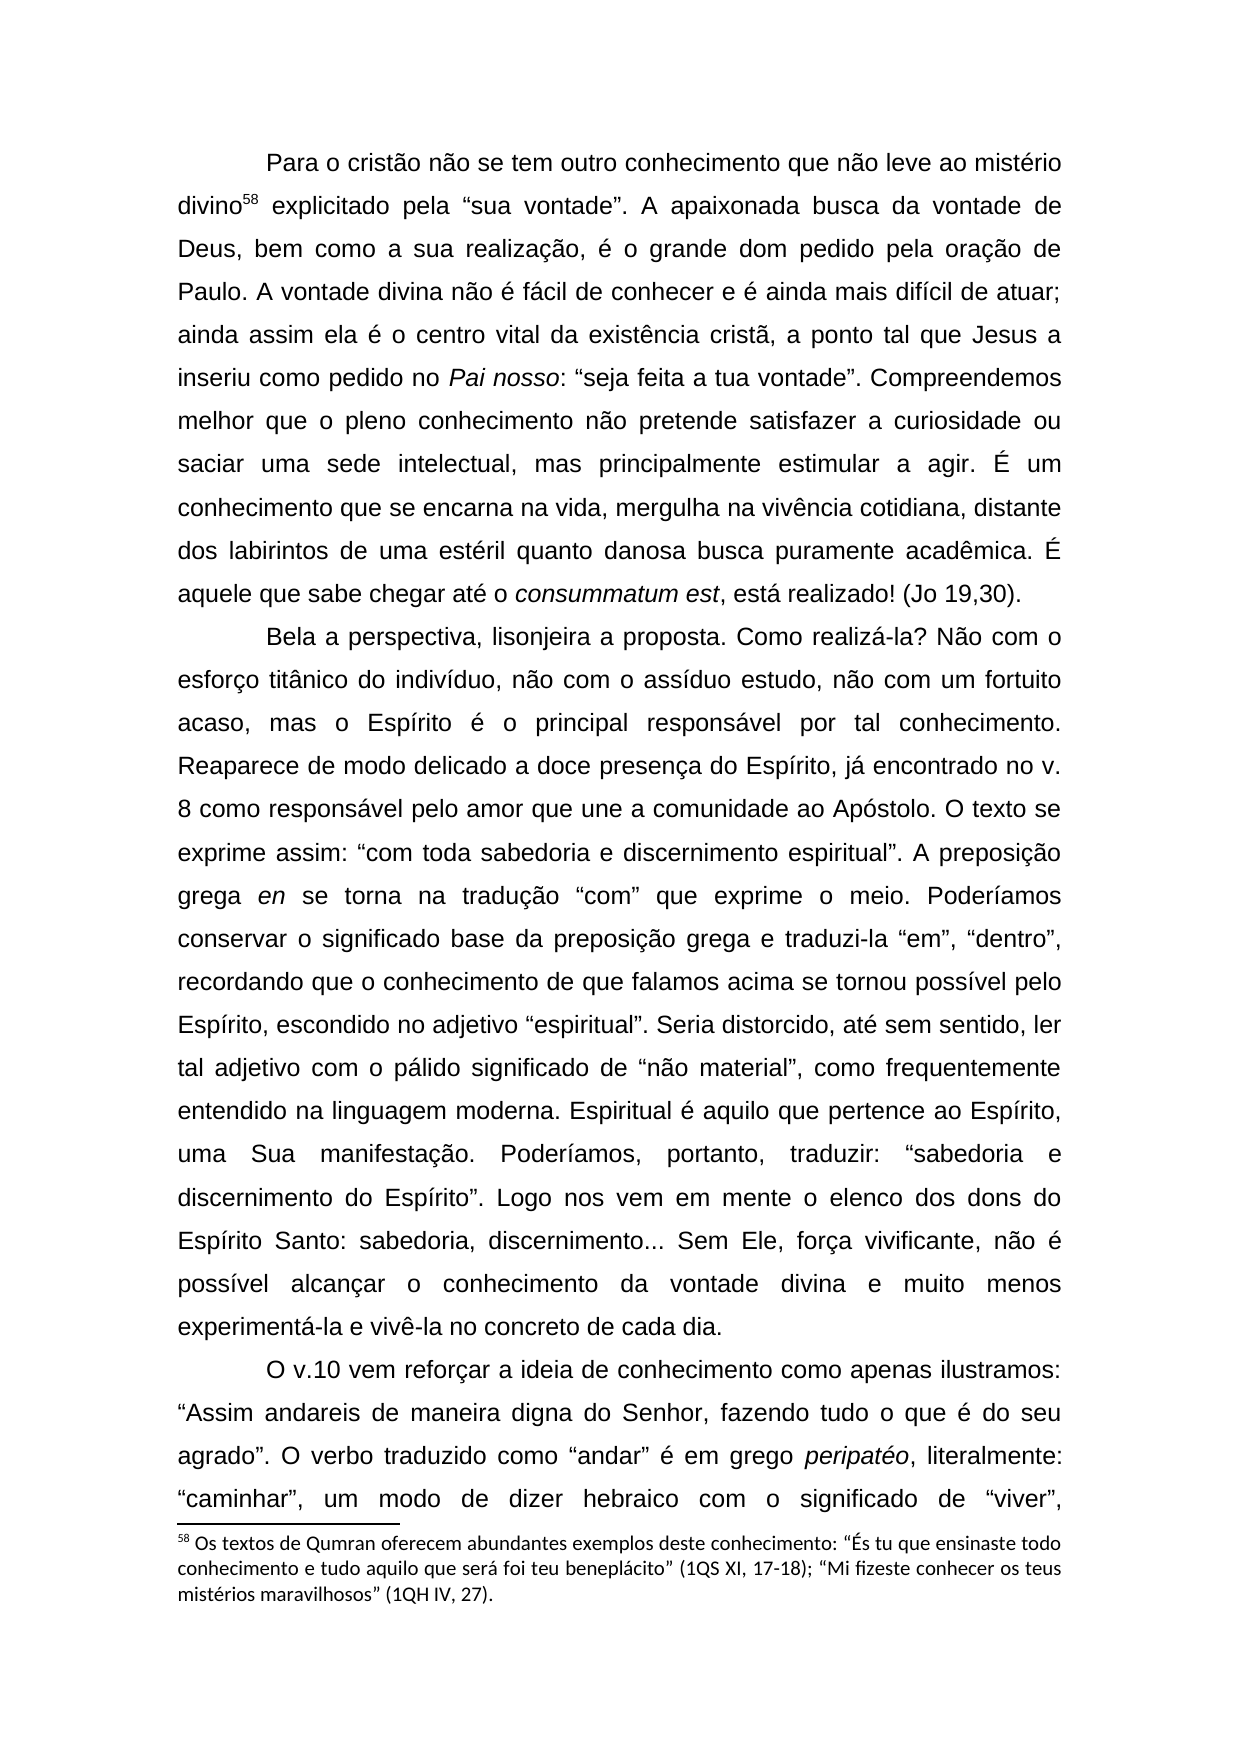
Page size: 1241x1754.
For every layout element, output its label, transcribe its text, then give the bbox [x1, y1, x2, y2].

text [177, 1355, 1063, 1513]
text Para o cristão não se tem outro conhecimento que não leve ao mistério divino explicitado pela “sua vontade”. A apaixonada busca da vontade de Deus, bem como a sua realização, é o grande dom pedido pela oração de Paulo. A vontade divina não é fácil de conhecer e é ainda mais difícil de atuar; ainda assim ela é o centro vital da existência cristã, a ponto tal que Jesus a inseriu como pedido no Pai nosso: “seja feita a tua vontade”. Compreendemos melhor que o pleno conhecimento não pretende satisfazer a curiosidade ou saciar uma sede intelectual, mas principalmente estimular a agir. É um conhecimento que se encarna na vida, mergulha na vivência cotidiana, distante dos labirintos de uma estéril quanto danosa busca puramente acadêmica. É aquele que sabe chegar até o consummatum est, está realizado! (Jo 19,30). [177, 148, 1063, 608]
text Bela a perspectiva, lisonjeira a proposta. Como realizá-la? Não com o esforço titânico do indivíduo, não com o assíduo estudo, não com um fortuito acaso, mas o Espírito é o principal responsável por tal conhecimento. Reaparece de modo delicado a doce presença do Espírito, já encontrado no v. 8 como responsável pelo amor que une a comunidade ao Apóstolo. O texto se exprime assim: “com toda sabedoria e discernimento espiritual”. A preposição grega en se torna na tradução “com” que exprime o meio. Poderíamos conservar o significado base da preposição grega e traduzi-la “em”, “dentro”, recordando que o conhecimento de que falamos acima se tornou possível pelo Espírito, escondido no adjetivo “espiritual”. Seria distorcido, até sem sentido, ler tal adjetivo com o pálido significado de “não material”, como frequentemente entendido na linguagem moderna. Espiritual é aquilo que pertence ao Espírito, uma Sua manifestação. Poderíamos, portanto, traduzir: “sabedoria e discernimento do Espírito”. Logo nos vem em mente o elenco dos dons do Espírito Santo: sabedoria, discernimento... Sem Ele, força vivificante, não é possível alcançar o conhecimento da vontade divina e muito menos experimentá-la e vivê-la no concreto de cada dia. [177, 622, 1063, 1341]
